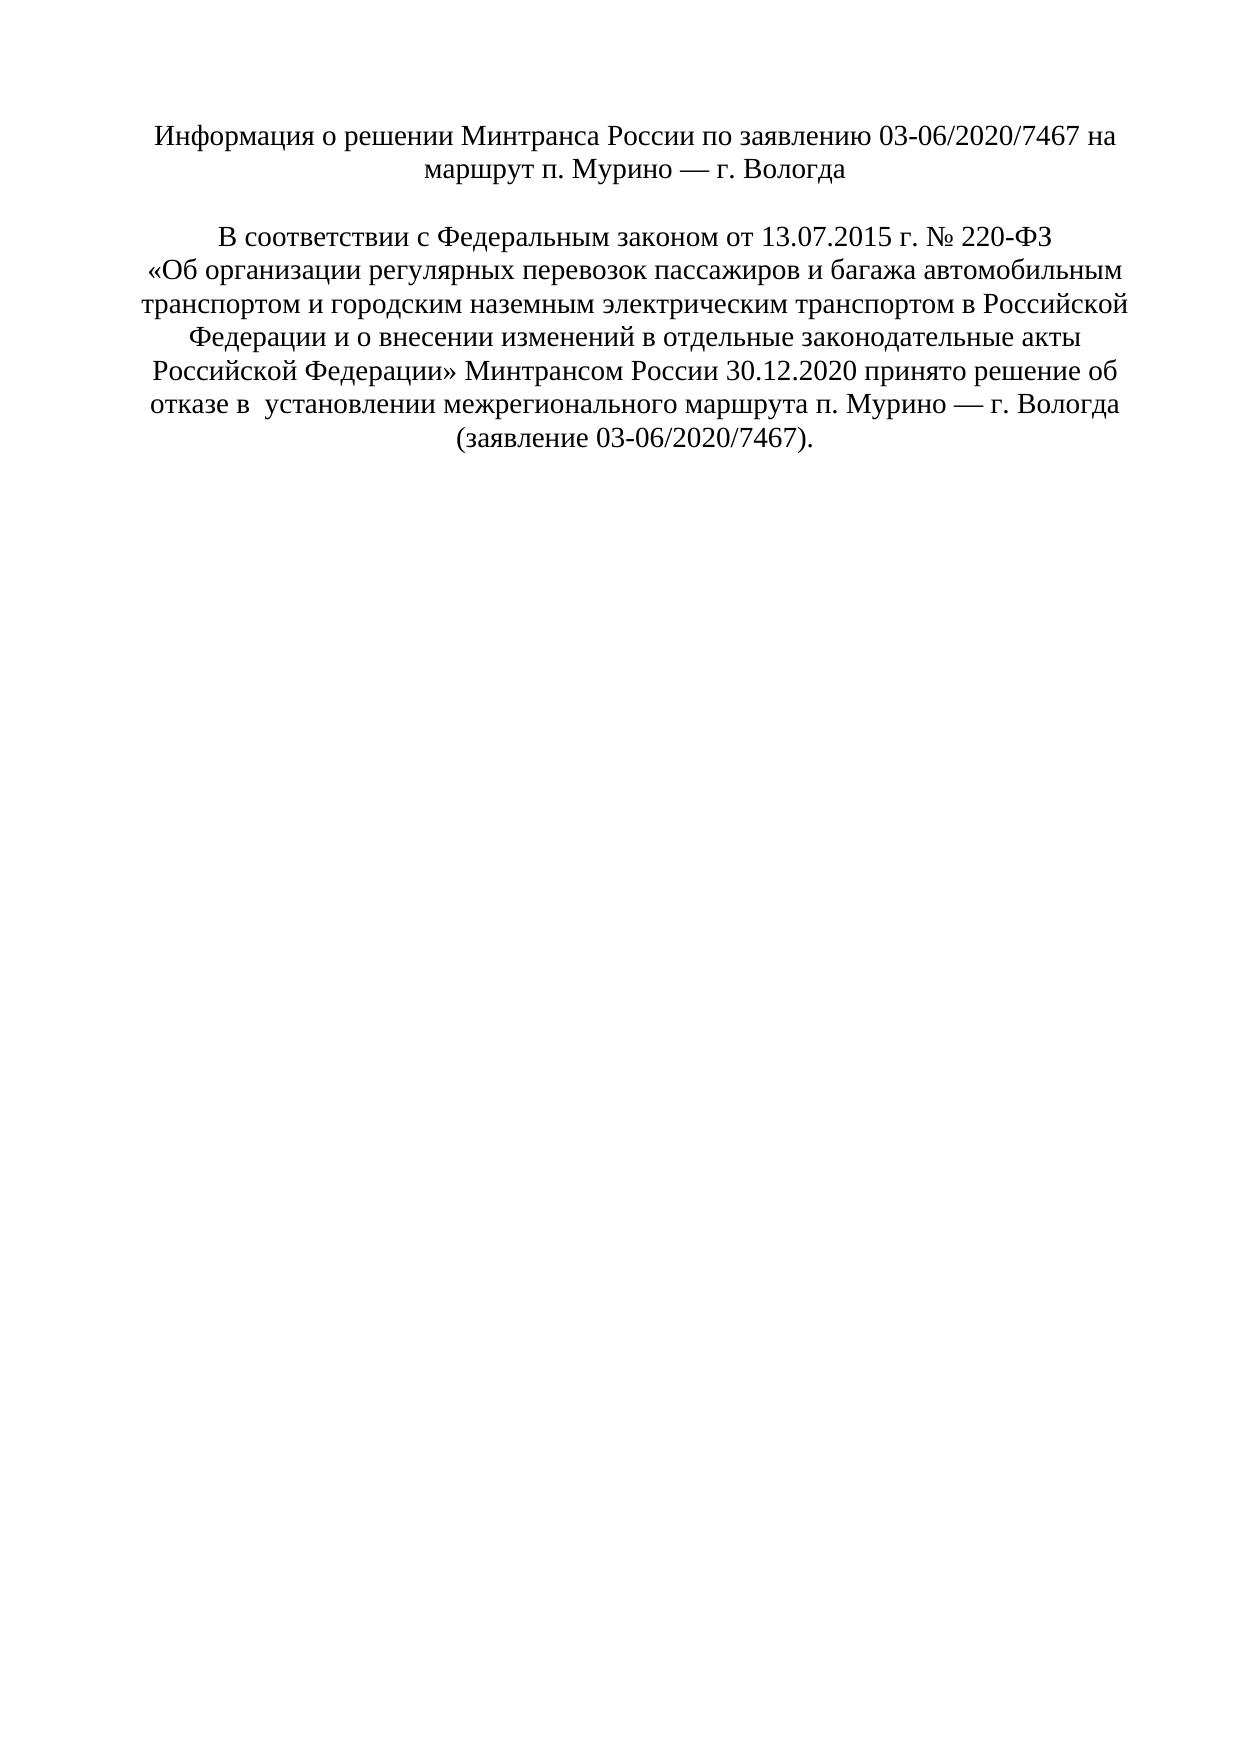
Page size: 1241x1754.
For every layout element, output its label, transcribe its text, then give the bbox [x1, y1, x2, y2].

text Информация о решении Минтранса России по заявлению 03-06/2020/7467 на маршрут п. Мурино — г. Вологда [118, 118, 1152, 185]
text В соответствии с Федеральным законом от 13.07.2015 г. № 220-ФЗ «Об организации регулярных перевозок пассажиров и багажа автомобильным транспортом и городским наземным электрическим транспортом в Российской Федерации и о внесении изменений в отдельные законодательные акты Российской Федерации» Минтрансом России 30.12.2020 принято решение об отказе в установлении межрегионального маршрута п. Мурино — г. Вологда (заявление 03-06/2020/7467). [118, 219, 1152, 453]
